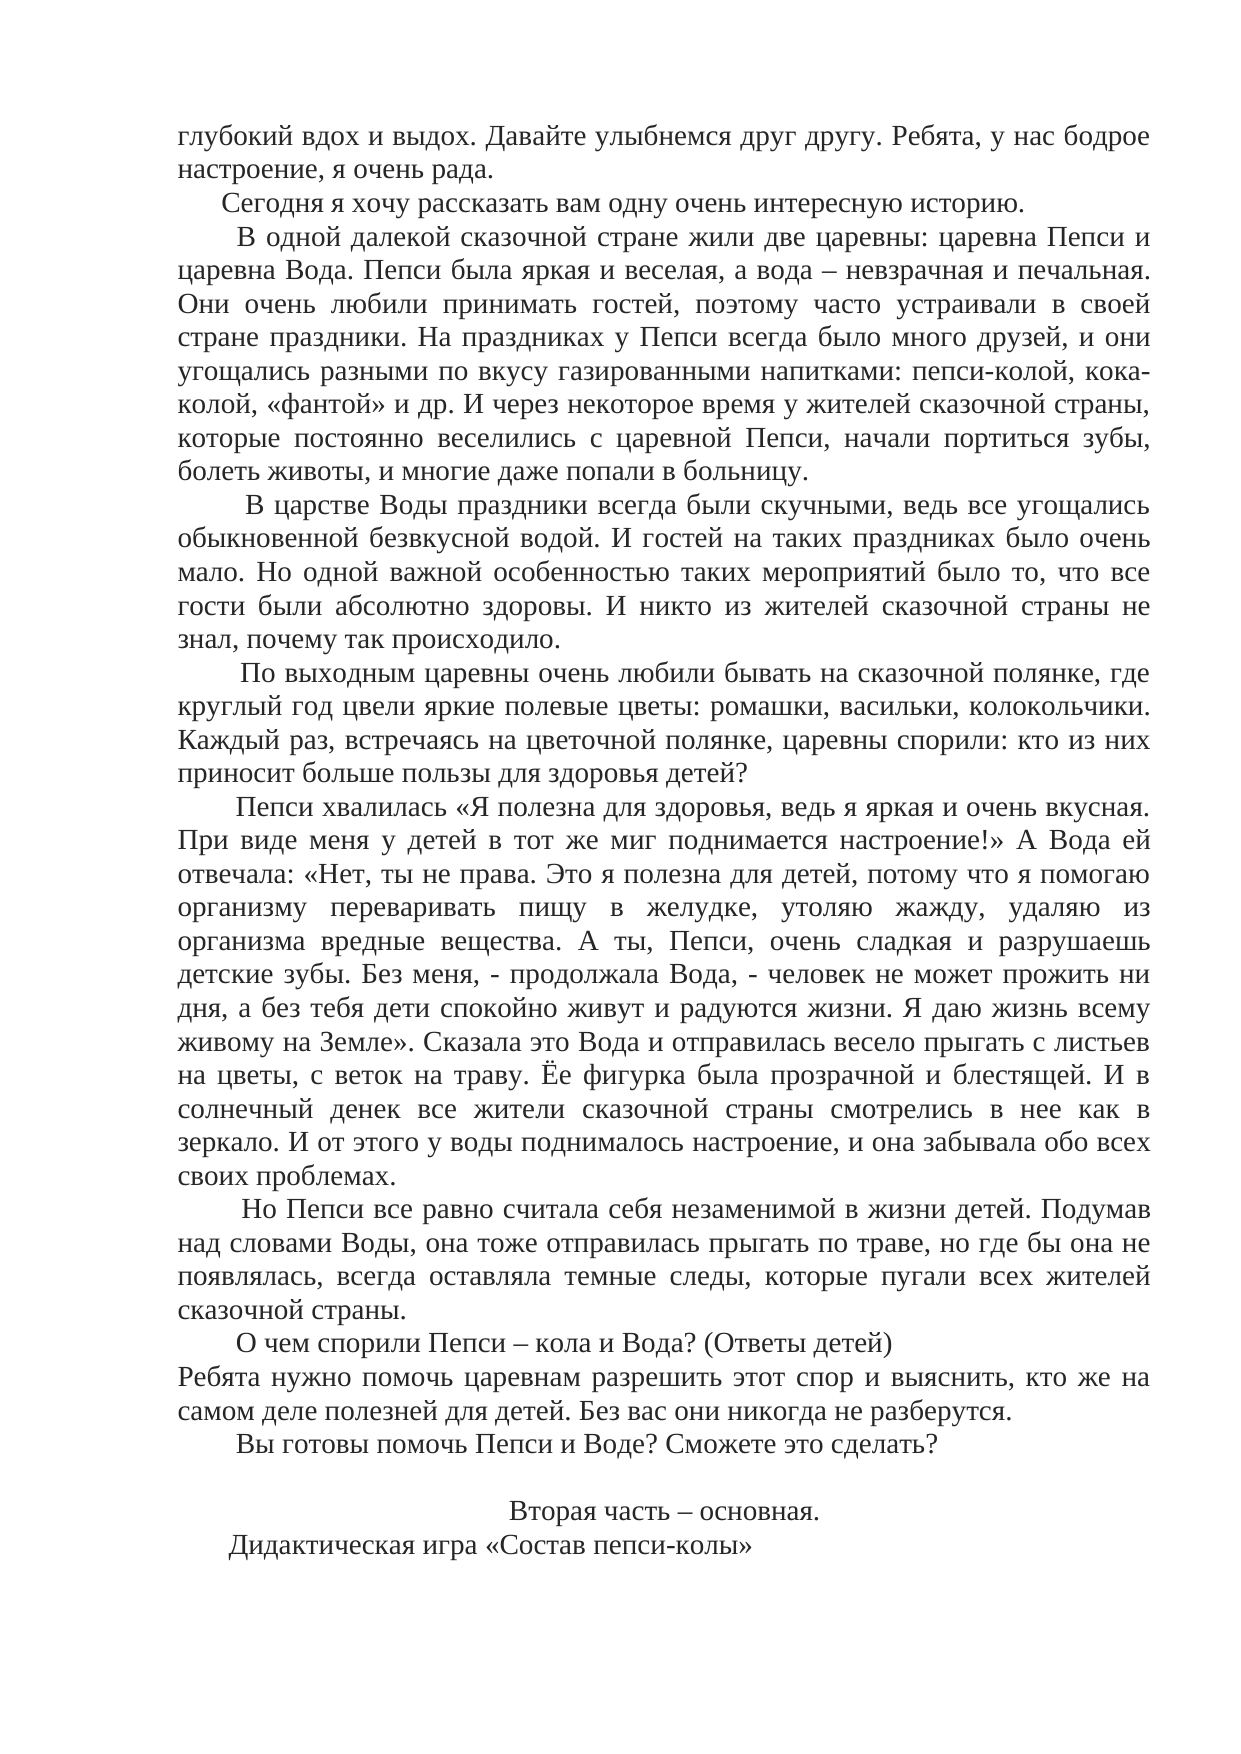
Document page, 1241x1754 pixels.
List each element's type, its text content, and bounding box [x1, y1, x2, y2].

list Но Пепси все равно считала себя незаменимой в жизни детей. Подумав над словами Воды, она тоже отправилась прыгать по траве, но где бы она не появлялась, всегда оставляла темные следы, которые пугали всех жителей сказочной страны. [177, 1191, 1152, 1326]
list В одной далекой сказочной стране жили две царевны: царевна Пепси и царевна Вода. Пепси была яркая и веселая, а вода – невзрачная и печальная. Они очень любили принимать гостей, поэтому часто устраивали в своей стране праздники. На праздниках у Пепси всегда было много друзей, и они угощались разными по вкусу газированными напитками: пепси-колой, кока-колой, «фантой» и др. И через некоторое время у жителей сказочной страны, которые постоянно веселились с царевной Пепси, начали портиться зубы, болеть животы, и многие даже попали в больницу. [177, 219, 1152, 487]
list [177, 118, 1152, 185]
list Вы готовы помочь Пепси и Воде? Сможете это сделать? [177, 1426, 1152, 1460]
list По выходным царевны очень любили бывать на сказочной полянке, где круглый год цвели яркие полевые цветы: ромашки, васильки, колокольчики. Каждый раз, встречаясь на цветочной полянке, царевны спорили: кто из них приносит больше пользы для здоровья детей? [177, 655, 1152, 789]
list В царстве Воды праздники всегда были скучными, ведь все угощались обыкновенной безвкусной водой. И гостей на таких праздниках было очень мало. Но одной важной особенностью таких мероприятий было то, что все гости были абсолютно здоровы. И никто из жителей сказочной страны не знал, почему так происходило. [177, 487, 1152, 655]
list Сегодня я хочу рассказать вам одну очень интересную историю. [177, 185, 1152, 219]
list Вторая часть – основная. [177, 1493, 1152, 1527]
list Дидактическая игра «Состав пепси-колы» [177, 1527, 1152, 1560]
list Пепси хвалилась «Я полезна для здоровья, ведь я яркая и очень вкусная. При виде меня у детей в тот же миг поднимается настроение!» А Вода ей отвечала: «Нет, ты не права. Это я полезна для детей, потому что я помогаю организму переваривать пищу в желудке, утоляю жажду, удаляю из организма вредные вещества. А ты, Пепси, очень сладкая и разрушаешь детские зубы. Без меня, - продолжала Вода, - человек не может прожить ни дня, а без тебя дети спокойно живут и радуются жизни. Я даю жизнь всему живому на Земле». Сказала это Вода и отправилась весело прыгать с листьев на цветы, с веток на траву. Ёе фигурка была прозрачной и блестящей. И в солнечный денек все жители сказочной страны смотрелись в нее как в зеркало. И от этого у воды поднималось настроение, и она забывала обо всех своих проблемах. [177, 789, 1152, 1191]
list О чем спорили Пепси – кола и Вода? (Ответы детей) [177, 1326, 1152, 1359]
list Ребята нужно помочь царевнам разрешить этот спор и выяснить, кто же на самом деле полезней для детей. Без вас они никогда не разберутся. [177, 1359, 1152, 1426]
